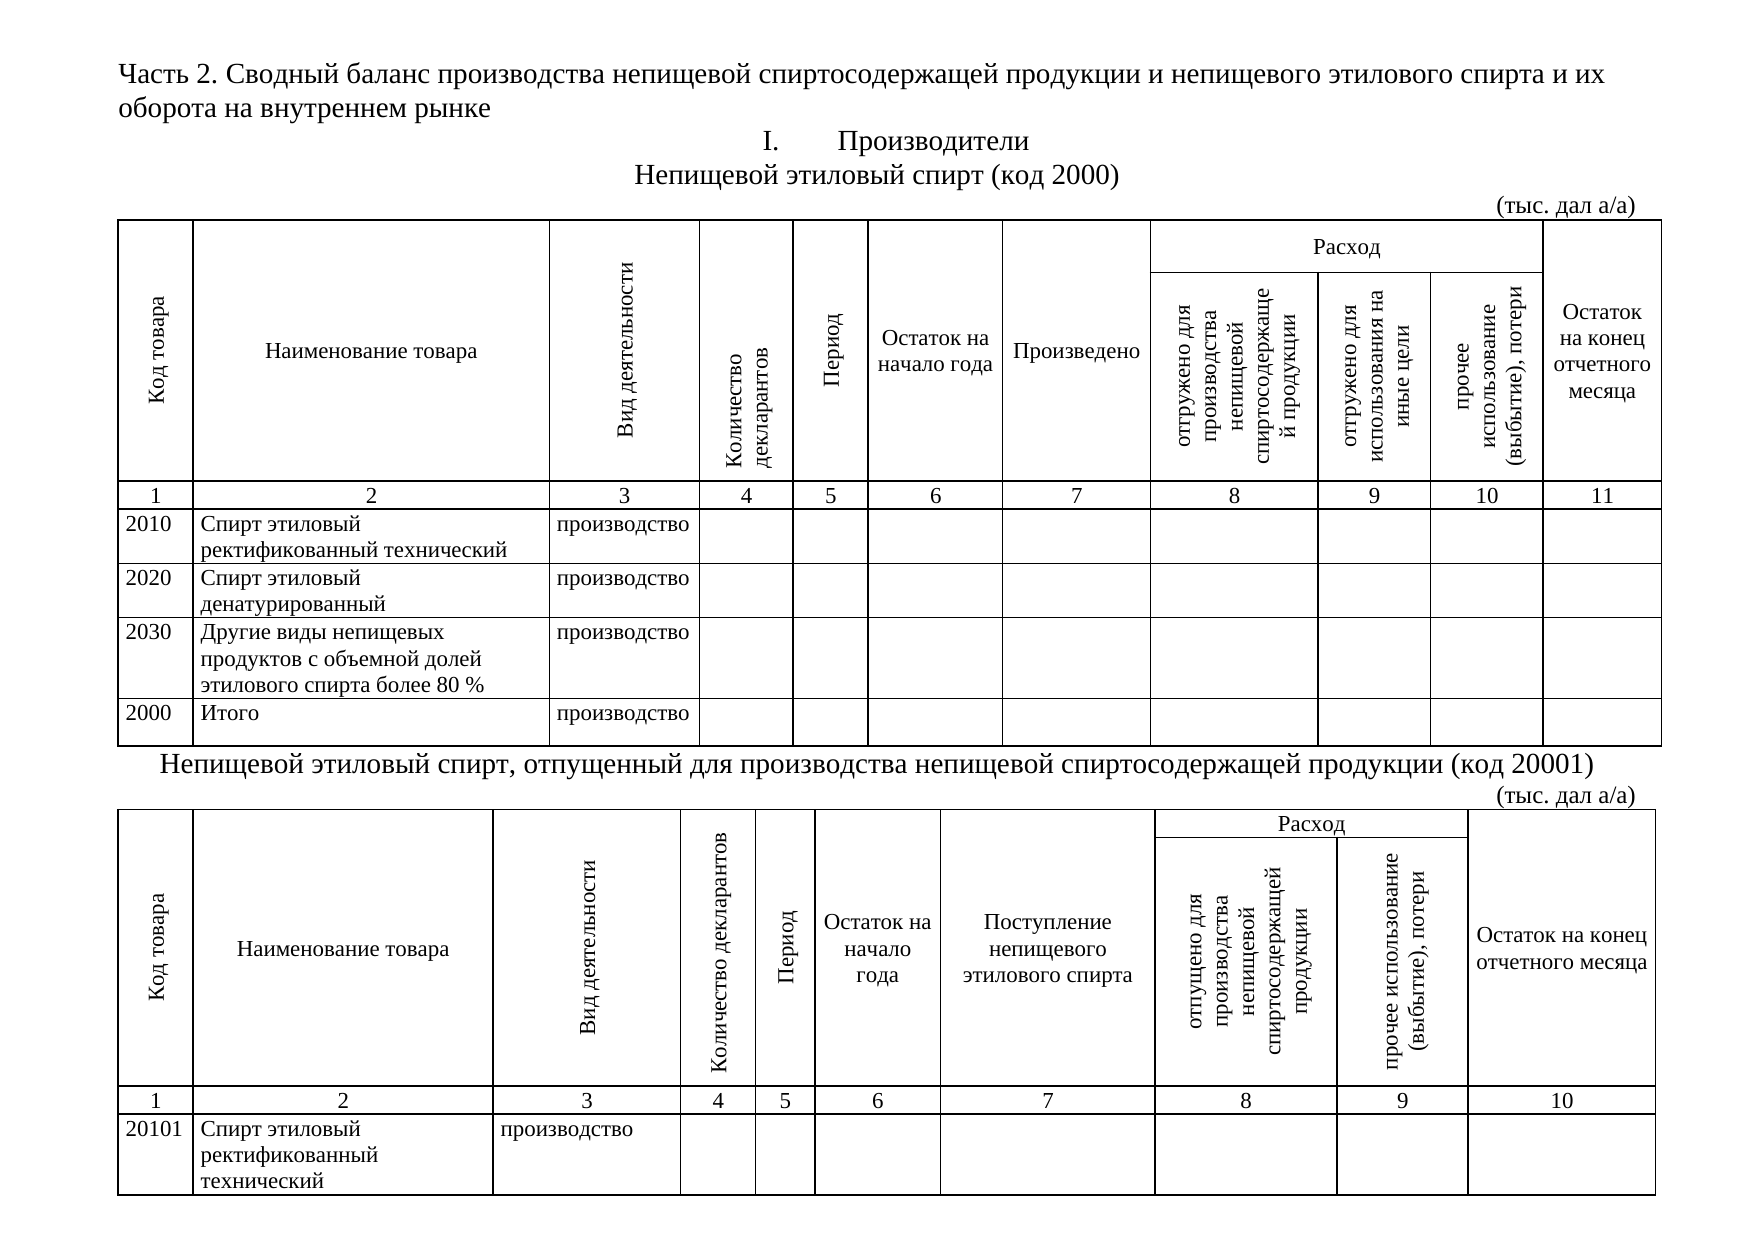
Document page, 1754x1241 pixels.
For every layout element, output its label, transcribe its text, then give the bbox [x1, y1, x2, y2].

table_cell [1338, 1115, 1467, 1194]
table_cell [1003, 510, 1150, 562]
table_cell 3 [550, 482, 699, 508]
table_header Наименование товара [194, 221, 549, 480]
table_cell производство [550, 699, 699, 745]
table_cell [1544, 699, 1661, 745]
table_cell отгружено для производства непищевой спиртосодержащей продукции [1151, 273, 1317, 480]
table_header Количество декларантов [681, 810, 755, 1085]
table_cell [1431, 618, 1542, 697]
table_cell Другие виды непищевых продуктов с объемной долей этилового спирта более 80 % [194, 618, 549, 697]
table_cell [1544, 618, 1661, 697]
table_cell [816, 1115, 940, 1194]
table_cell [1544, 510, 1661, 562]
table_header Остаток на конец отчетного месяца [1469, 810, 1655, 1085]
table_cell [1151, 699, 1317, 745]
table_cell 3 [494, 1087, 680, 1113]
table_cell [1003, 564, 1150, 617]
table_cell [1319, 564, 1430, 617]
table_cell 4 [700, 482, 792, 508]
table_cell Спирт этиловый денатурированный [194, 564, 549, 617]
table_cell 2 [194, 482, 549, 508]
table_cell [700, 510, 792, 562]
table_header Произведено [1003, 221, 1150, 480]
table_header Расход [1151, 221, 1542, 272]
table_cell [700, 699, 792, 745]
table_cell 7 [1003, 482, 1150, 508]
table_cell производство [550, 618, 699, 697]
table_header Код товара [119, 221, 192, 480]
table_header Количество декларантов [700, 221, 792, 480]
table_header Наименование товара [194, 810, 492, 1085]
text Непищевой этиловый спирт, отпущенный для производства непищевой спиртосодержащей продукции (код 20001) [118, 747, 1636, 780]
table_cell 11 [1544, 482, 1661, 508]
table_cell [1003, 618, 1150, 697]
table_cell 20101 [119, 1115, 192, 1194]
table_cell 8 [1156, 1087, 1336, 1113]
table_cell производство [550, 510, 699, 562]
table_cell Итого [194, 699, 549, 745]
table_cell прочее использование (выбытие), потери [1431, 273, 1542, 480]
table_cell 6 [816, 1087, 940, 1113]
table_cell [1319, 618, 1430, 697]
table_cell 10 [1431, 482, 1542, 508]
table_cell [869, 618, 1002, 697]
table_header Поступление непищевого этилового спирта [941, 810, 1154, 1085]
table_cell Спирт этиловый ректификованный технический [194, 1115, 492, 1194]
table_cell 2030 [119, 618, 192, 697]
table_cell прочее использование (выбытие), потери [1338, 838, 1467, 1085]
table_cell [756, 1115, 814, 1194]
table_cell [869, 564, 1002, 617]
table_cell [794, 564, 867, 617]
table_cell 5 [794, 482, 867, 508]
table_cell [1431, 699, 1542, 745]
table_cell 2 [194, 1087, 492, 1113]
table_cell 2010 [119, 510, 192, 562]
table_header Остаток на конец отчетного месяца [1544, 221, 1661, 480]
text (тыс. дал а/а) [118, 780, 1636, 809]
table_cell [1469, 1115, 1655, 1194]
table_cell [869, 699, 1002, 745]
table_cell [1544, 564, 1661, 617]
table_cell [1003, 699, 1150, 745]
table_cell производство [550, 564, 699, 617]
table_header Период [756, 810, 814, 1085]
table_header Остаток на начало года [816, 810, 940, 1085]
table_cell 10 [1469, 1087, 1655, 1113]
table_cell 4 [681, 1087, 755, 1113]
table_cell [700, 618, 792, 697]
table_cell 2020 [119, 564, 192, 617]
table_cell [1151, 510, 1317, 562]
text Непищевой этиловый спирт (код 2000) [118, 157, 1636, 190]
table_header Вид деятельности [494, 810, 680, 1085]
table_cell [794, 510, 867, 562]
subtitle Часть 2. Сводный баланс производства непищевой спиртосодержащей продукции и непищевого этилового спирта и их оборота на внутреннем рынке [118, 56, 1636, 123]
table_cell 1 [119, 1087, 192, 1113]
table_cell [1319, 510, 1430, 562]
table_cell [700, 564, 792, 617]
table_cell 9 [1319, 482, 1430, 508]
table_header Код товара [119, 810, 192, 1085]
table_cell [869, 510, 1002, 562]
table_cell [1156, 1115, 1336, 1194]
table_cell производство [494, 1115, 680, 1194]
table_cell [1151, 618, 1317, 697]
table_cell 5 [756, 1087, 814, 1113]
table_cell Спирт этиловый ректификованный технический [194, 510, 549, 562]
table_cell 2000 [119, 699, 192, 745]
table_cell 9 [1338, 1087, 1467, 1113]
list Производители [156, 123, 1636, 157]
table_header Вид деятельности [550, 221, 699, 480]
table_header Период [794, 221, 867, 480]
table_cell [941, 1115, 1154, 1194]
table_cell [681, 1115, 755, 1194]
table_cell [1319, 699, 1430, 745]
table_cell [794, 699, 867, 745]
table_header Расход [1156, 810, 1467, 837]
table_cell 7 [941, 1087, 1154, 1113]
text (тыс. дал а/а) [118, 190, 1636, 219]
table_cell [1431, 510, 1542, 562]
table_cell 1 [119, 482, 192, 508]
table_cell [794, 618, 867, 697]
table_cell [1431, 564, 1542, 617]
table_header Остаток на начало года [869, 221, 1002, 480]
table_cell 8 [1151, 482, 1317, 508]
table_cell отгружено для использования на иные цели [1319, 273, 1430, 480]
table_cell 6 [869, 482, 1002, 508]
table_cell отпущено для производства непищевой спиртосодержащей продукции [1156, 838, 1336, 1085]
table_cell [1151, 564, 1317, 617]
